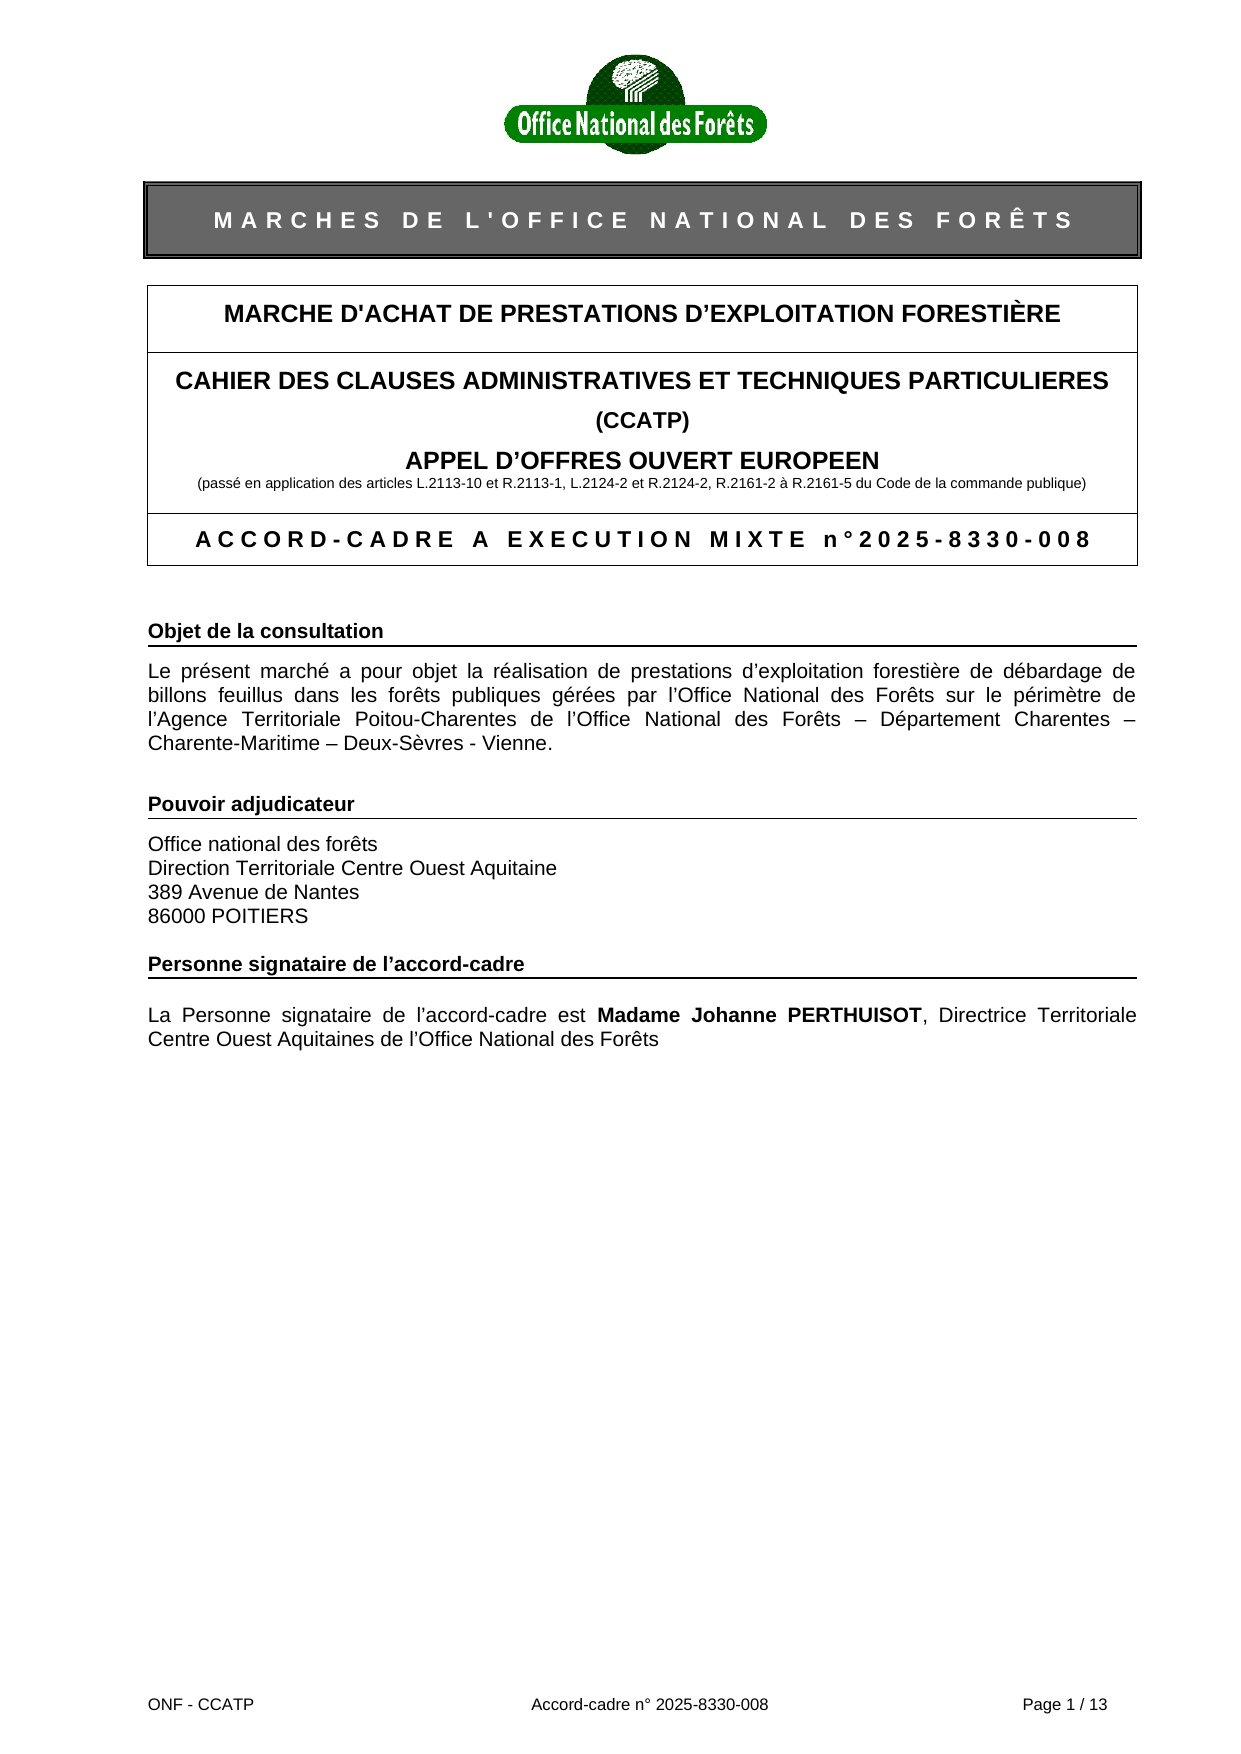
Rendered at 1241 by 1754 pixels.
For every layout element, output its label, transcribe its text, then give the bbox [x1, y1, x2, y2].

text Pouvoir adjudicateur [148, 791, 1137, 818]
text 86000 POITIERS [148, 903, 1137, 927]
table_header MARCHE D'ACHAT DE PRESTATIONS D’EXPLOITATION FORESTIÈRE [148, 286, 1137, 352]
text Le présent marché a pour objet la réalisation de prestations d’exploitation forestière de débardage de billons feuillus dans les forêts publiques gérées par l’Office National des Forêts sur le périmètre de l’Agence Territoriale Poitou-Charentes de l’Office National des Forêts – Département Charentes – Charente-Maritime – Deux-Sèvres - Vienne. [148, 659, 1137, 755]
table_cell CAHIER DES CLAUSES ADMINISTRATIVES et techniques PARTICULIERES (CCATP) APPEL D’OFFRES OUVERT EUROPEEN (passé en application des articles L.2113-10 et R.2113-1, L.2124-2 et R.2124-2, R.2161-2 à R.2161-5 du Code de la commande publique) [148, 353, 1137, 513]
text Direction Territoriale Centre Ouest Aquitaine [148, 856, 1137, 879]
text Office national des forêts [148, 832, 1137, 856]
table_cell ACCORD-CADRE A EXECUTION MIXTE n°2025-8330-008 [148, 514, 1137, 565]
text Objet de la consultation [148, 619, 1137, 645]
picture [502, 53, 768, 156]
text Personne signataire de l’accord-cadre [148, 951, 1137, 977]
text 389 Avenue de Nantes [148, 879, 1137, 903]
text La Personne signataire de l’accord-cadre est Madame Johanne PERTHUISOT, Directrice Territoriale Centre Ouest Aquitaines de l’Office National des Forêts [148, 1003, 1137, 1051]
